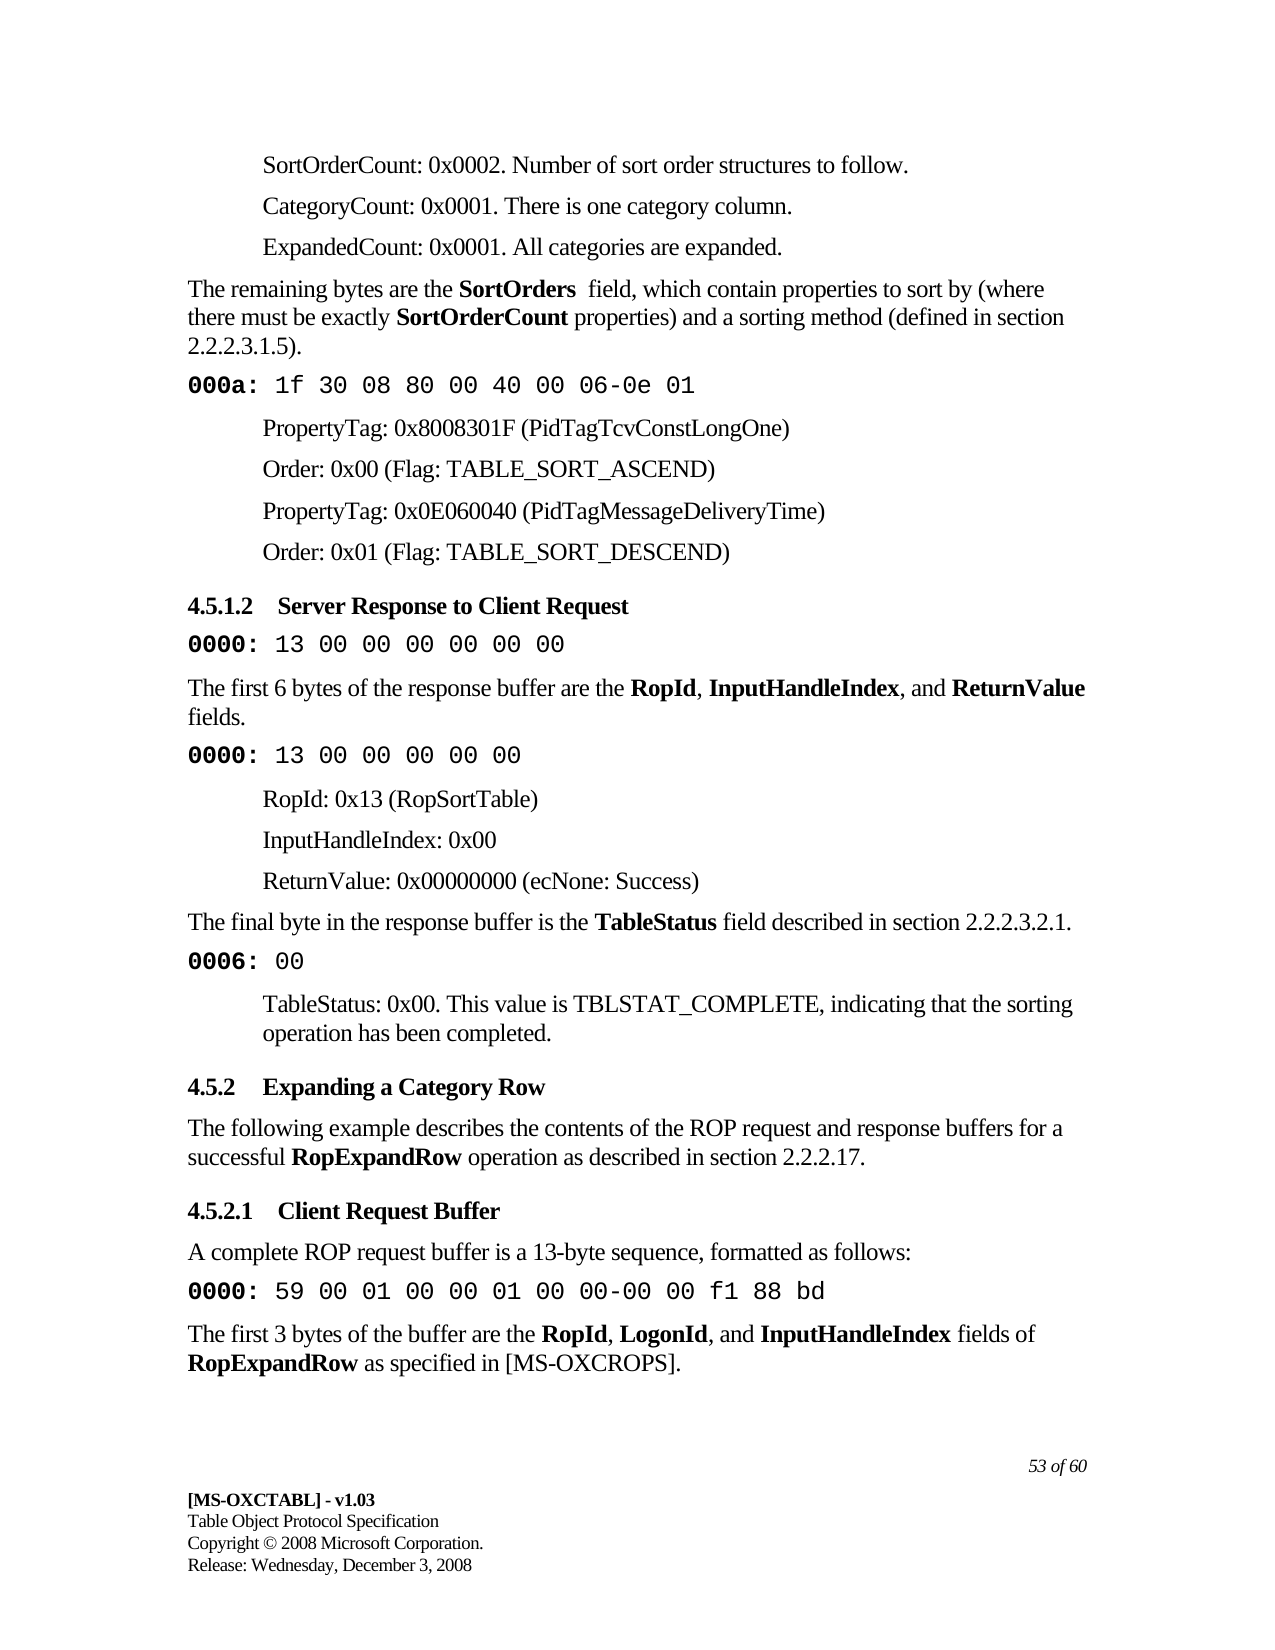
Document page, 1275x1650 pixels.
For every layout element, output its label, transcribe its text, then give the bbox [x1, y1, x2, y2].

text Order: 0x00 (Flag: TABLE_SORT_ASCEND) [187, 454, 1087, 483]
text PropertyTag: 0x0E060040 (PidTagMessageDeliveryTime) [187, 496, 1087, 524]
text The remaining bytes are the SortOrders field, which contain properties to sort by (where there must be exactly SortOrderCount properties) and a sorting method (defined in section 2.2.2.3.1.5). [187, 274, 1087, 360]
text The first 6 bytes of the response buffer are the RopId, InputHandleIndex, and ReturnValue fields. [187, 673, 1087, 730]
text TableStatus: 0x00. This value is TBLSTAT_COMPLETE, indicating that the sorting operation has been completed. [187, 989, 1087, 1047]
text The final byte in the response buffer is the TableStatus field described in section 2.2.2.3.2.1. [187, 907, 1087, 936]
text 0000: 13 00 00 00 00 00 00 [187, 632, 1087, 660]
text 0000: 13 00 00 00 00 00 [187, 743, 1087, 771]
subtitle Client Request Buffer [187, 1196, 1087, 1224]
text The first 3 bytes of the buffer are the RopId, LogonId, and InputHandleIndex fields of RopExpandRow as specified in [MS-OXCROPS]. [187, 1319, 1087, 1377]
subtitle Expanding a Category Row [187, 1072, 1087, 1101]
text PropertyTag: 0x8008301F (PidTagTcvConstLongOne) [187, 413, 1087, 442]
text CategoryCount: 0x0001. There is one category column. [187, 191, 1087, 220]
text ExpandedCount: 0x0001. All categories are expanded. [187, 232, 1087, 261]
text 0000: 59 00 01 00 00 01 00 00-00 00 f1 88 bd [187, 1278, 1087, 1307]
subtitle Server Response to Client Request [187, 591, 1087, 619]
text ReturnValue: 0x00000000 (ecNone: Success) [187, 866, 1087, 895]
text InputHandleIndex: 0x00 [187, 825, 1087, 854]
text 000a: 1f 30 08 80 00 40 00 06-0e 01 [187, 372, 1087, 401]
text 0006: 00 [187, 949, 1087, 977]
text Order: 0x01 (Flag: TABLE_SORT_DESCEND) [187, 537, 1087, 566]
text A complete ROP request buffer is a 13-byte sequence, formatted as follows: [187, 1237, 1087, 1266]
text SortOrderCount: 0x0002. Number of sort order structures to follow. [187, 150, 1087, 179]
text The following example describes the contents of the ROP request and response buffers for a successful RopExpandRow operation as described in section 2.2.2.17. [187, 1113, 1087, 1171]
text RopId: 0x13 (RopSortTable) [187, 784, 1087, 812]
